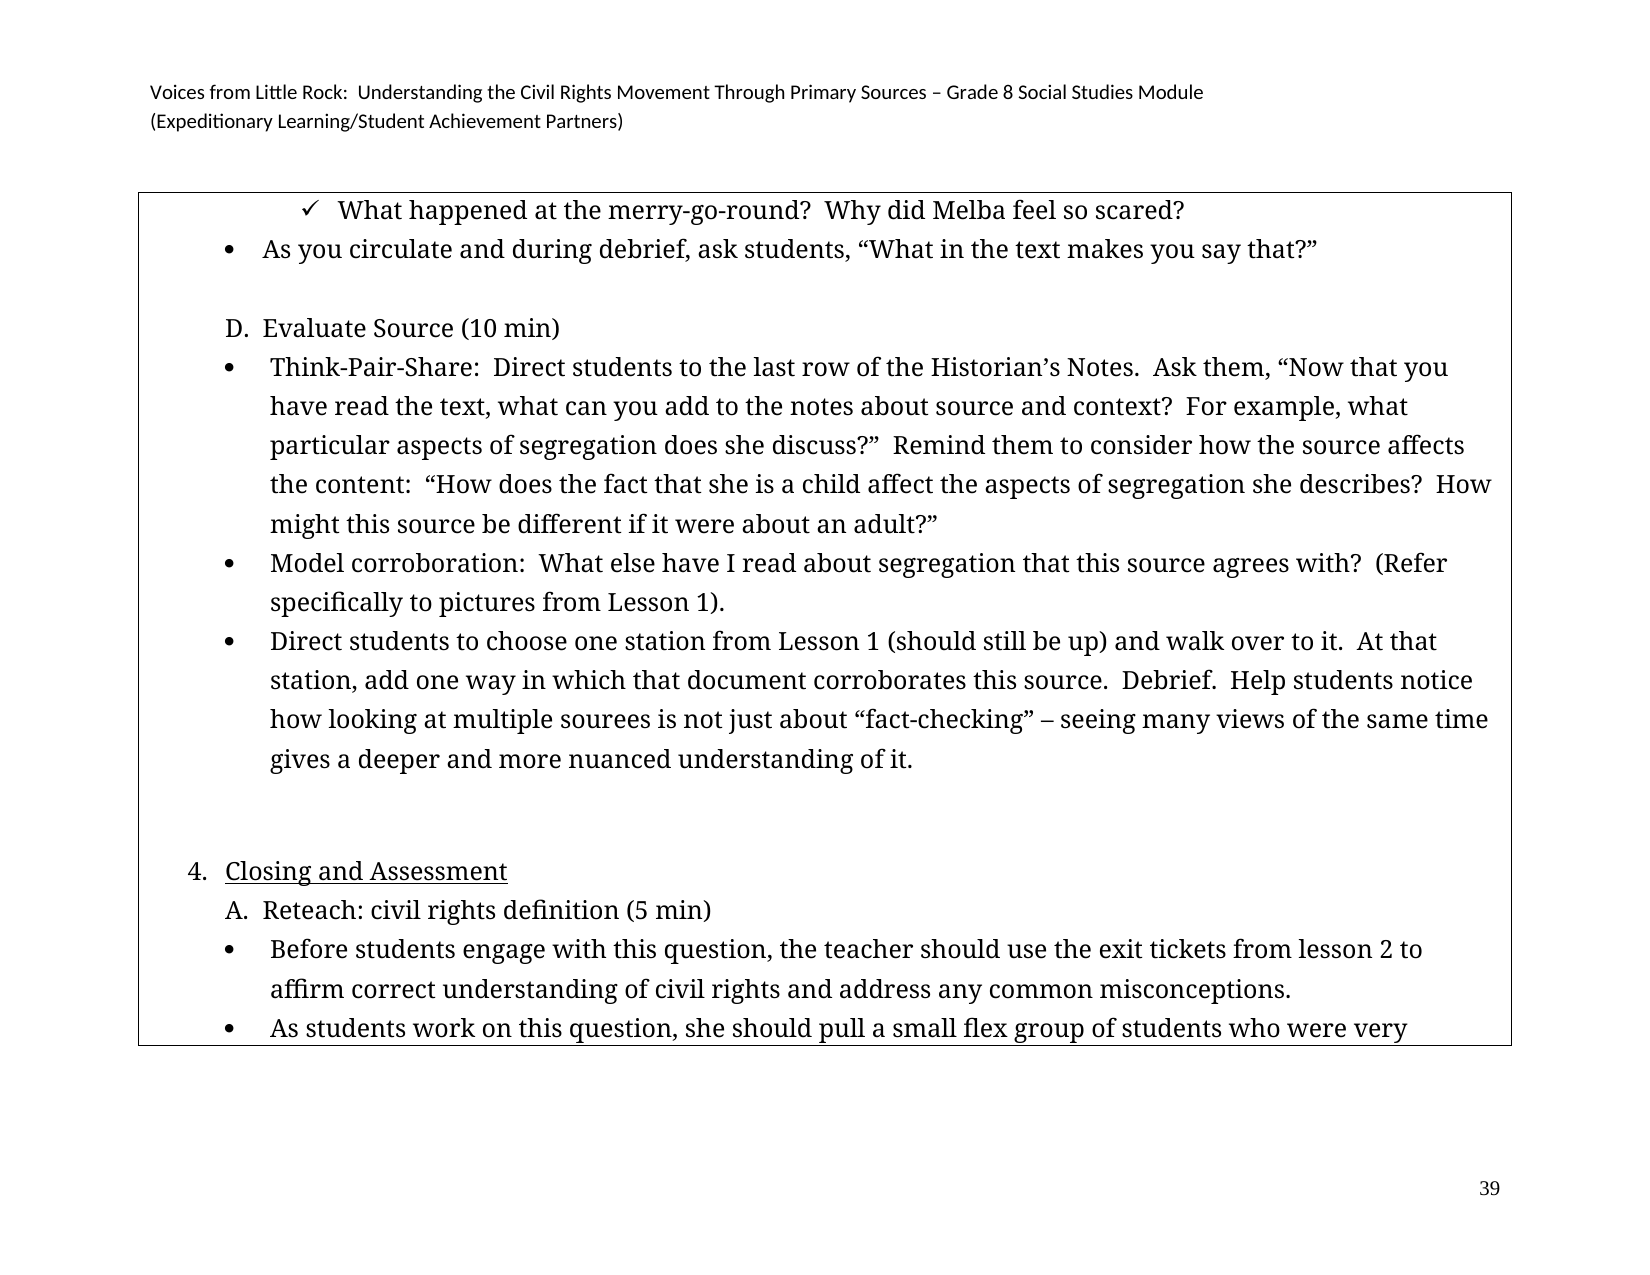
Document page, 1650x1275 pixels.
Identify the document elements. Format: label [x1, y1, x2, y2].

table_cell [139, 193, 1511, 1044]
